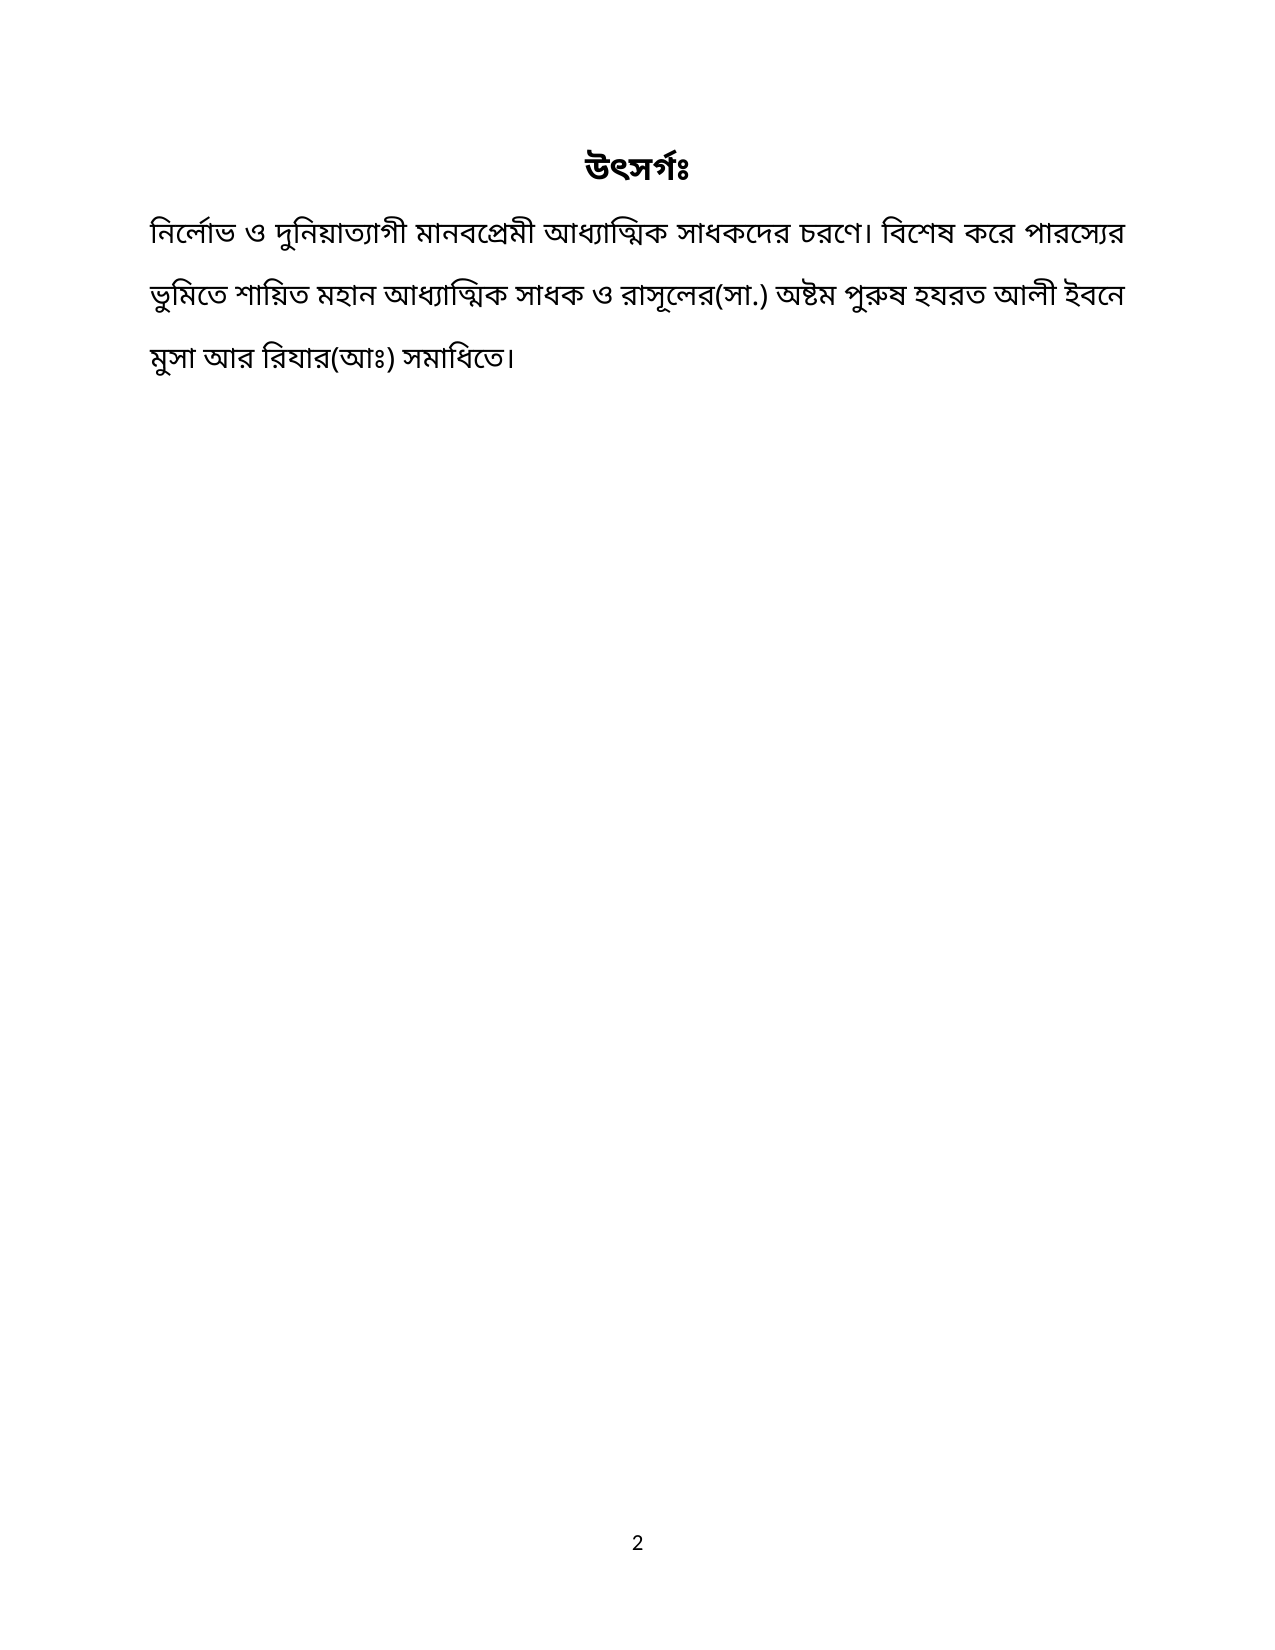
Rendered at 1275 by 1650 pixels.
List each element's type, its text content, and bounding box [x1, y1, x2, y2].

text উৎসর্গঃ [150, 150, 1125, 194]
text নির্লোভ ও দুনিয়াত্যাগী মানবপ্রেমী আধ্যাত্মিক সাধকদের চরণে। বিশেষ করে পারস্যের ভুমিতে শায়িত মহান আধ্যাত্মিক সাধক ও রাসূলের(সা.) অষ্টম পুরুষ হযরত আলী ইবনে মুসা আর রিযার(আঃ) সমাধিতে। [150, 216, 1125, 381]
